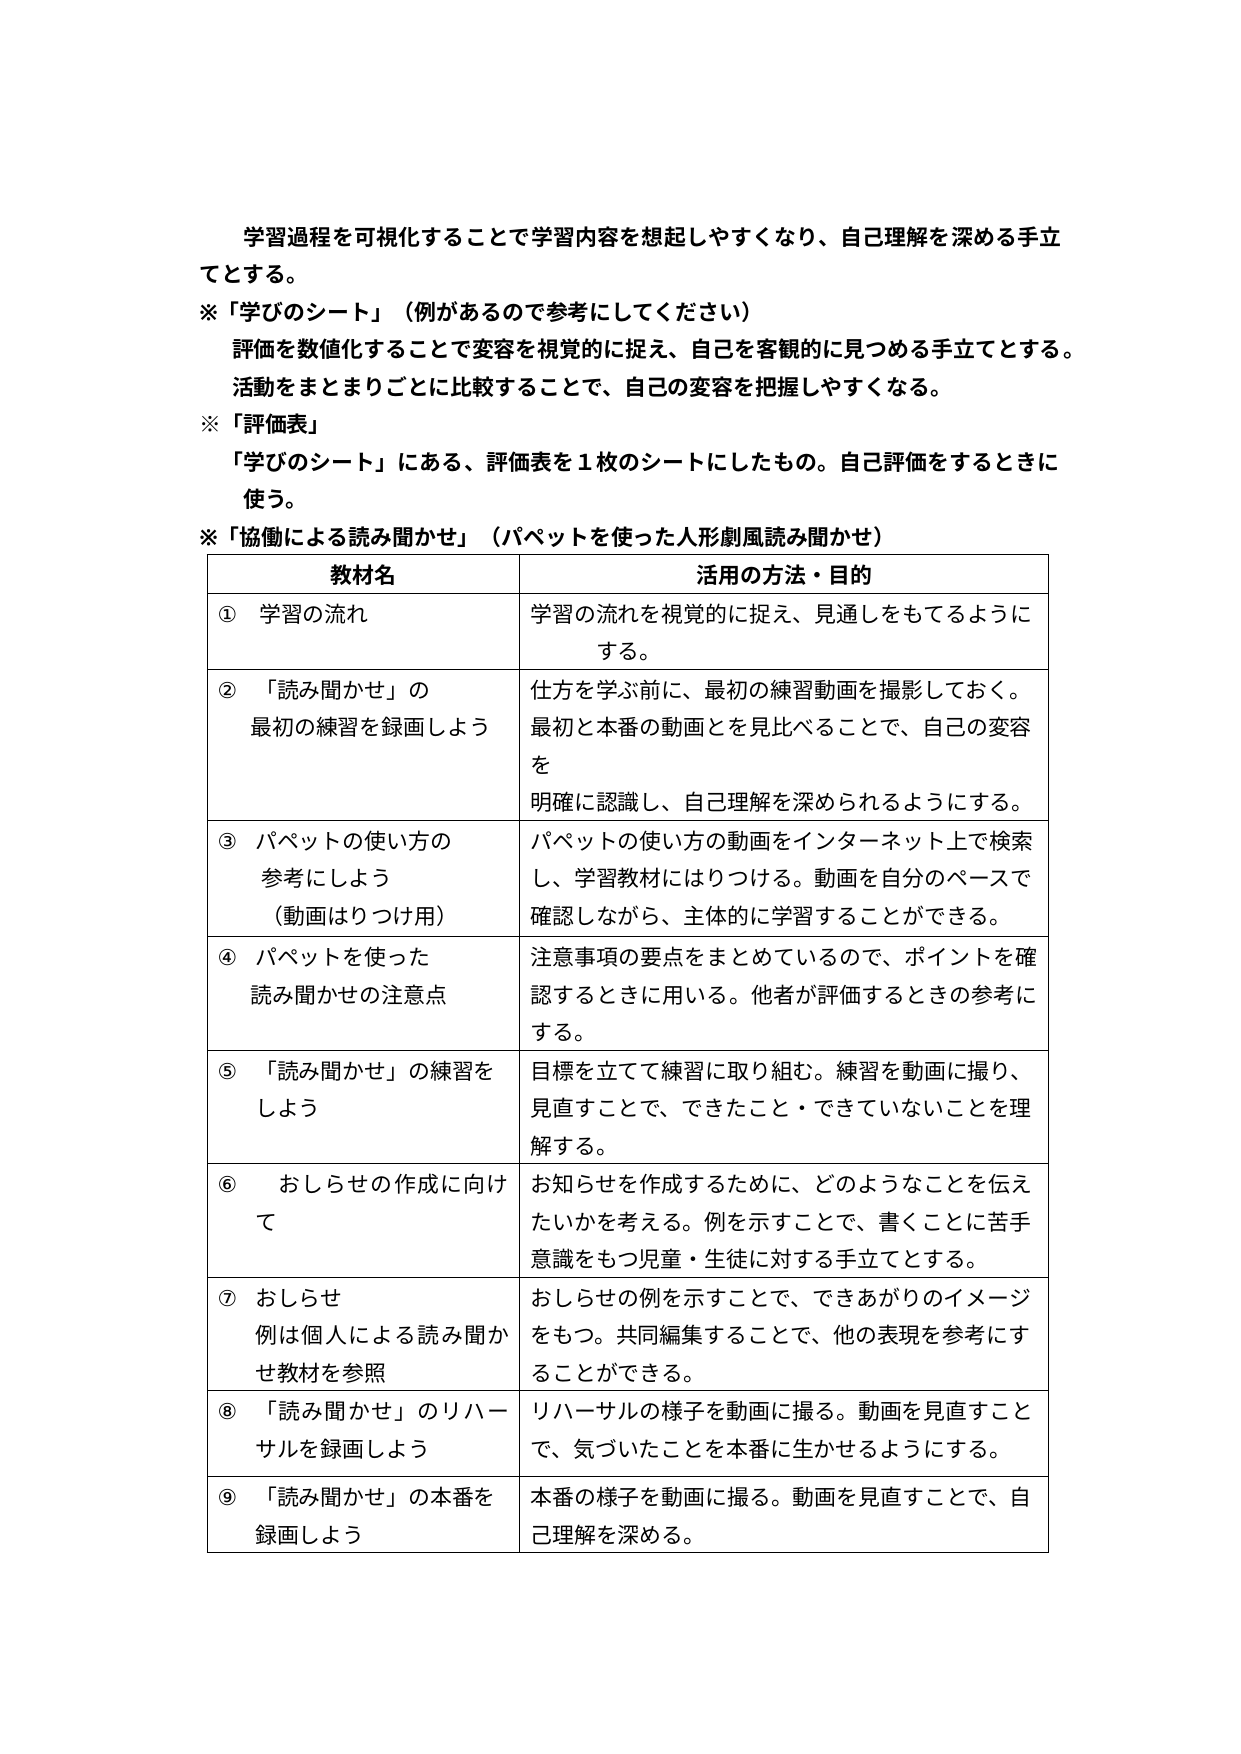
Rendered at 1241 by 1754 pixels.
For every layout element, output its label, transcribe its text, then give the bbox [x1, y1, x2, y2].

table_header 教材名 [208, 555, 519, 593]
table_cell 仕方を学ぶ前に、最初の練習動画を撮影しておく。 最初と本番の動画とを見比べることで、自己の変容を 明確に認識し、自己理解を深められるようにする。 [520, 670, 1048, 820]
table_cell おしらせ 例は個人による読み聞かせ教材を参照 [208, 1278, 519, 1390]
table_cell 「読み聞かせ」のリハーサルを録画しよう [208, 1391, 519, 1476]
table_cell 「読み聞かせ」の練習を しよう [208, 1051, 519, 1163]
text ※「評価表」 [177, 404, 1063, 442]
table_cell パペットの使い方の動画をインターネット上で検索し、学習教材にはりつける。動画を自分のペースで確認しながら、主体的に学習することができる。 [520, 821, 1048, 936]
text 評価を数値化することで変容を視覚的に捉え、自己を客観的に見つめる手立てとする。活動をまとまりごとに比較することで、自己の変容を把握しやすくなる。 [232, 329, 1063, 404]
table_header 活用の方法・目的 [520, 555, 1048, 593]
table_cell 「読み聞かせ」の 最初の練習を録画しよう [208, 670, 519, 820]
table_cell お知らせを作成するために、どのようなことを伝えたいかを考える。例を示すことで、書くことに苦手意識をもつ児童・生徒に対する手立てとする。 [520, 1164, 1048, 1277]
table_cell おしらせの例を示すことで、できあがりのイメージをもつ。共同編集することで、他の表現を参考にすることができる。 [520, 1278, 1048, 1390]
table_cell パペットを使った 読み聞かせの注意点 [208, 937, 519, 1050]
text 「学びのシート」にある、評価表を１枚のシートにしたもの。自己評価をするときに使う。 [221, 442, 1063, 517]
text ※「学びのシート」（例があるので参考にしてください） [199, 292, 1063, 329]
table_cell パペットの使い方の 参考にしよう （動画はりつけ用） [208, 821, 519, 936]
table_cell 目標を立てて練習に取り組む。練習を動画に撮り、見直すことで、できたこと・できていないことを理解する。 [520, 1051, 1048, 1163]
table_cell 注意事項の要点をまとめているので、ポイントを確認するときに用いる。他者が評価するときの参考にする。 [520, 937, 1048, 1050]
table_cell ① 学習の流れ [208, 594, 519, 669]
table_cell おしらせの作成に向けて [208, 1164, 519, 1277]
table_cell 本番の様子を動画に撮る。動画を見直すことで、自己理解を深める。 [520, 1477, 1048, 1552]
table_cell 「読み聞かせ」の本番を 録画しよう [208, 1477, 519, 1552]
text ※「協働による読み聞かせ」（パペットを使った人形劇風読み聞かせ） [199, 517, 1063, 554]
text 学習過程を可視化することで学習内容を想起しやすくなり、自己理解を深める手立てとする。 [199, 217, 1063, 292]
table_cell リハーサルの様子を動画に撮る。動画を見直すことで、気づいたことを本番に生かせるようにする。 [520, 1391, 1048, 1476]
table_cell 学習の流れを視覚的に捉え、見通しをもてるようにする。 [520, 594, 1048, 669]
